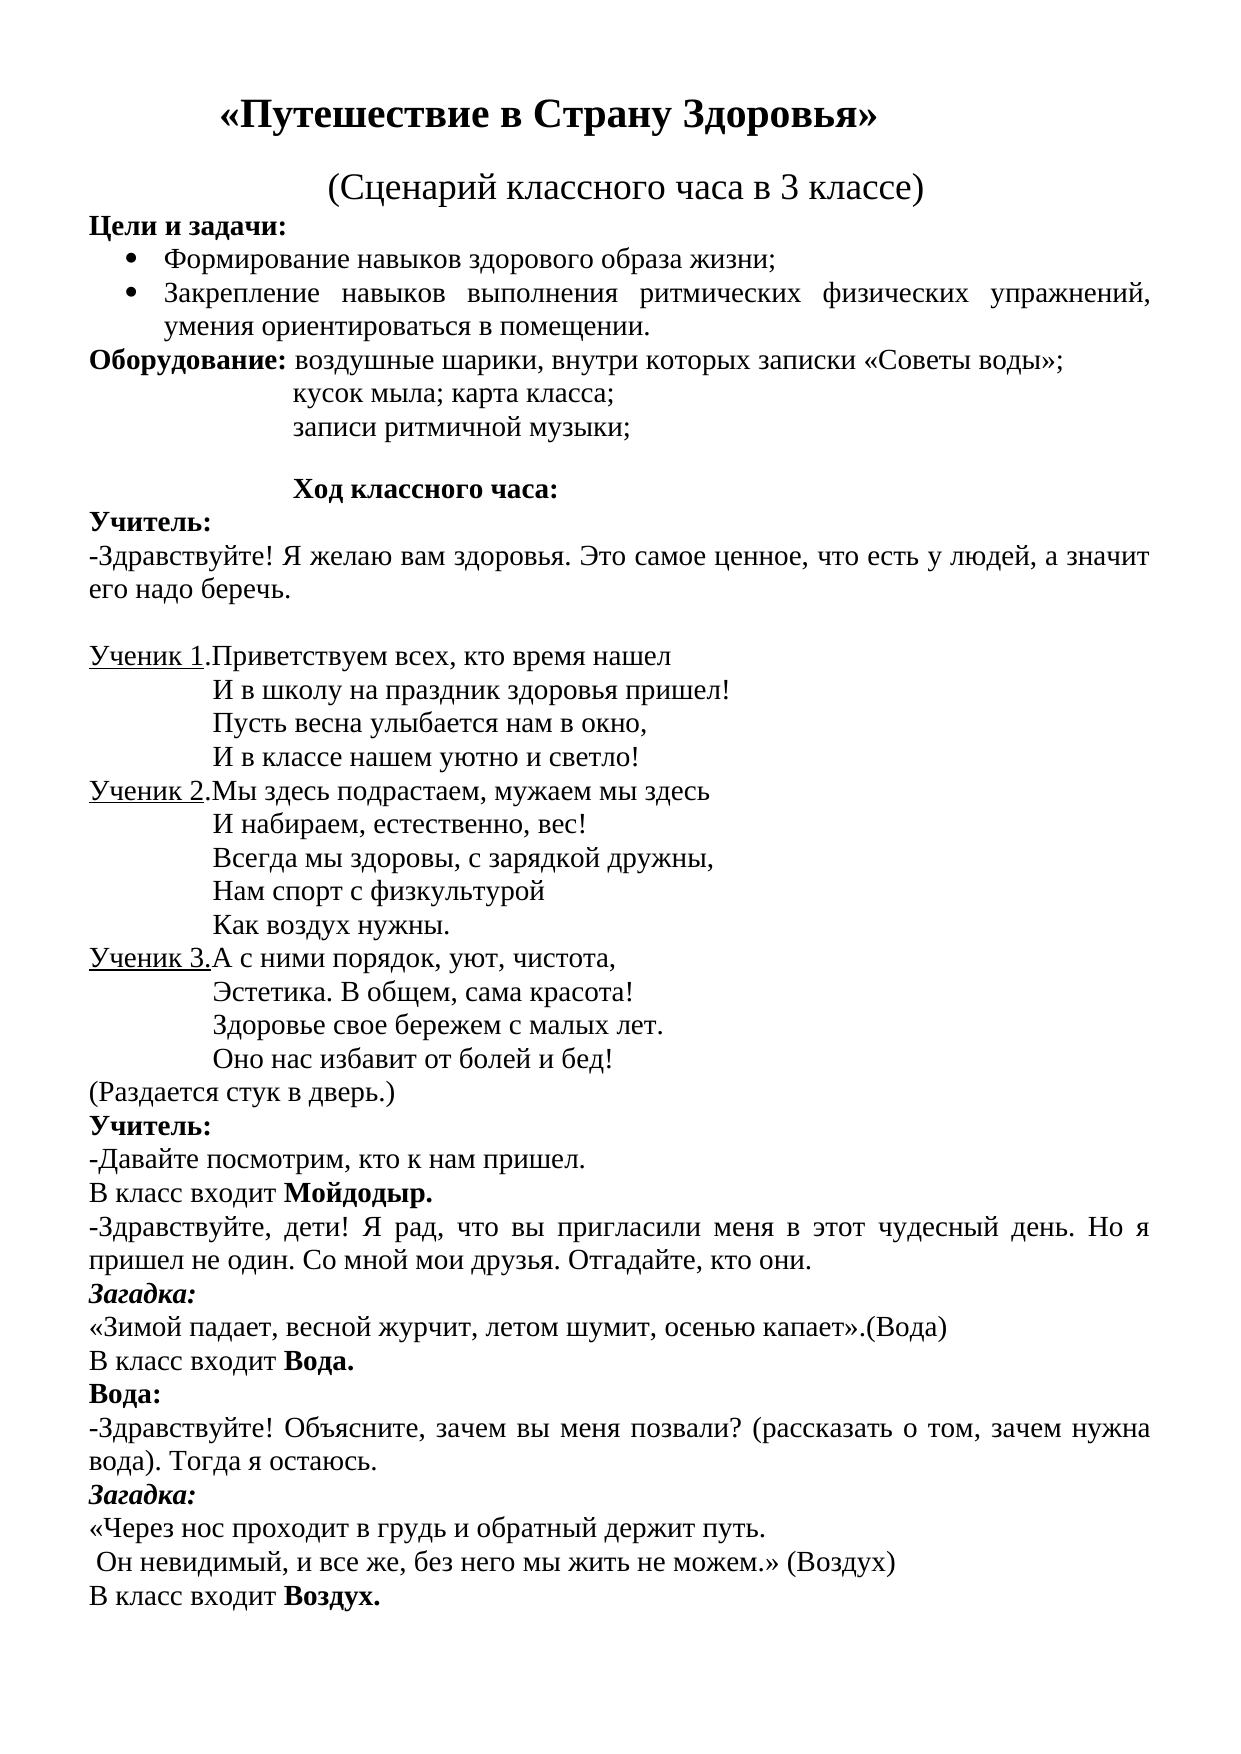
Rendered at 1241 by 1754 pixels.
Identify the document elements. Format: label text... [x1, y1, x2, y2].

text «Путешествие в Страну Здоровья» [177, 89, 1152, 137]
text Оно нас избавит от болей и бед! [88, 1041, 1152, 1074]
text Он невидимый, и все же, без него мы жить не можем.» (Воздух) [88, 1544, 1152, 1578]
text Цели и задачи: [88, 208, 1152, 241]
text Вода: [88, 1376, 1152, 1410]
text Ход классного часа: [88, 471, 1152, 504]
text В класс входит Вода. [88, 1343, 1152, 1376]
text И в классе нашем уютно и светло! [88, 739, 1152, 773]
text Учитель: [88, 1108, 1152, 1142]
text Учитель: [88, 504, 1152, 538]
text кусок мыла; карта класса; [88, 376, 1152, 409]
text -Здравствуйте, дети! Я рад, что вы пригласили меня в этот чудесный день. Но я пришел не один. Со мной мои друзья. Отгадайте, кто они. [88, 1209, 1152, 1276]
text Ученик 3.А с ними порядок, уют, чистота, [88, 940, 1152, 974]
text «Зимой падает, весной журчит, летом шумит, осенью капает».(Вода) [88, 1309, 1152, 1343]
text (Раздается стук в дверь.) [88, 1074, 1152, 1108]
text В класс входит Воздух. [88, 1578, 1152, 1611]
text Загадка: [88, 1276, 1152, 1309]
text Эстетика. В общем, сама красота! [88, 974, 1152, 1007]
text Ученик 2.Мы здесь подрастаем, мужаем мы здесь [88, 773, 1152, 806]
text Здоровье свое бережем с малых лет. [88, 1007, 1152, 1041]
text В класс входит Мойдодыр. [88, 1175, 1152, 1209]
text И в школу на праздник здоровья пришел! [88, 672, 1152, 706]
text «Через нос проходит в грудь и обратный держит путь. [88, 1511, 1152, 1544]
text И набираем, естественно, вес! [88, 806, 1152, 840]
text Как воздух нужны. [88, 907, 1152, 940]
list Формирование навыков здорового образа жизни; [126, 241, 1152, 275]
text Нам спорт с физкультурой [88, 873, 1152, 907]
list Закрепление навыков выполнения ритмических физических упражнений, умения ориентироваться в помещении. [126, 275, 1152, 342]
text Загадка: [88, 1477, 1152, 1511]
text Ученик 1.Приветствуем всех, кто время нашел [88, 638, 1152, 672]
text записи ритмичной музыки; [88, 409, 1152, 443]
text Всегда мы здоровы, с зарядкой дружны, [88, 840, 1152, 873]
text -Здравствуйте! Я желаю вам здоровья. Это самое ценное, что есть у людей, а значит его надо беречь. [88, 538, 1152, 605]
text Оборудование: воздушные шарики, внутри которых записки «Советы воды»; [88, 342, 1152, 376]
text (Сценарий классного часа в 3 классе) [177, 164, 1152, 208]
text -Здравствуйте! Объясните, зачем вы меня позвали? (рассказать о том, зачем нужна вода). Тогда я остаюсь. [88, 1410, 1152, 1477]
text -Давайте посмотрим, кто к нам пришел. [88, 1142, 1152, 1175]
text Пусть весна улыбается нам в окно, [88, 706, 1152, 739]
